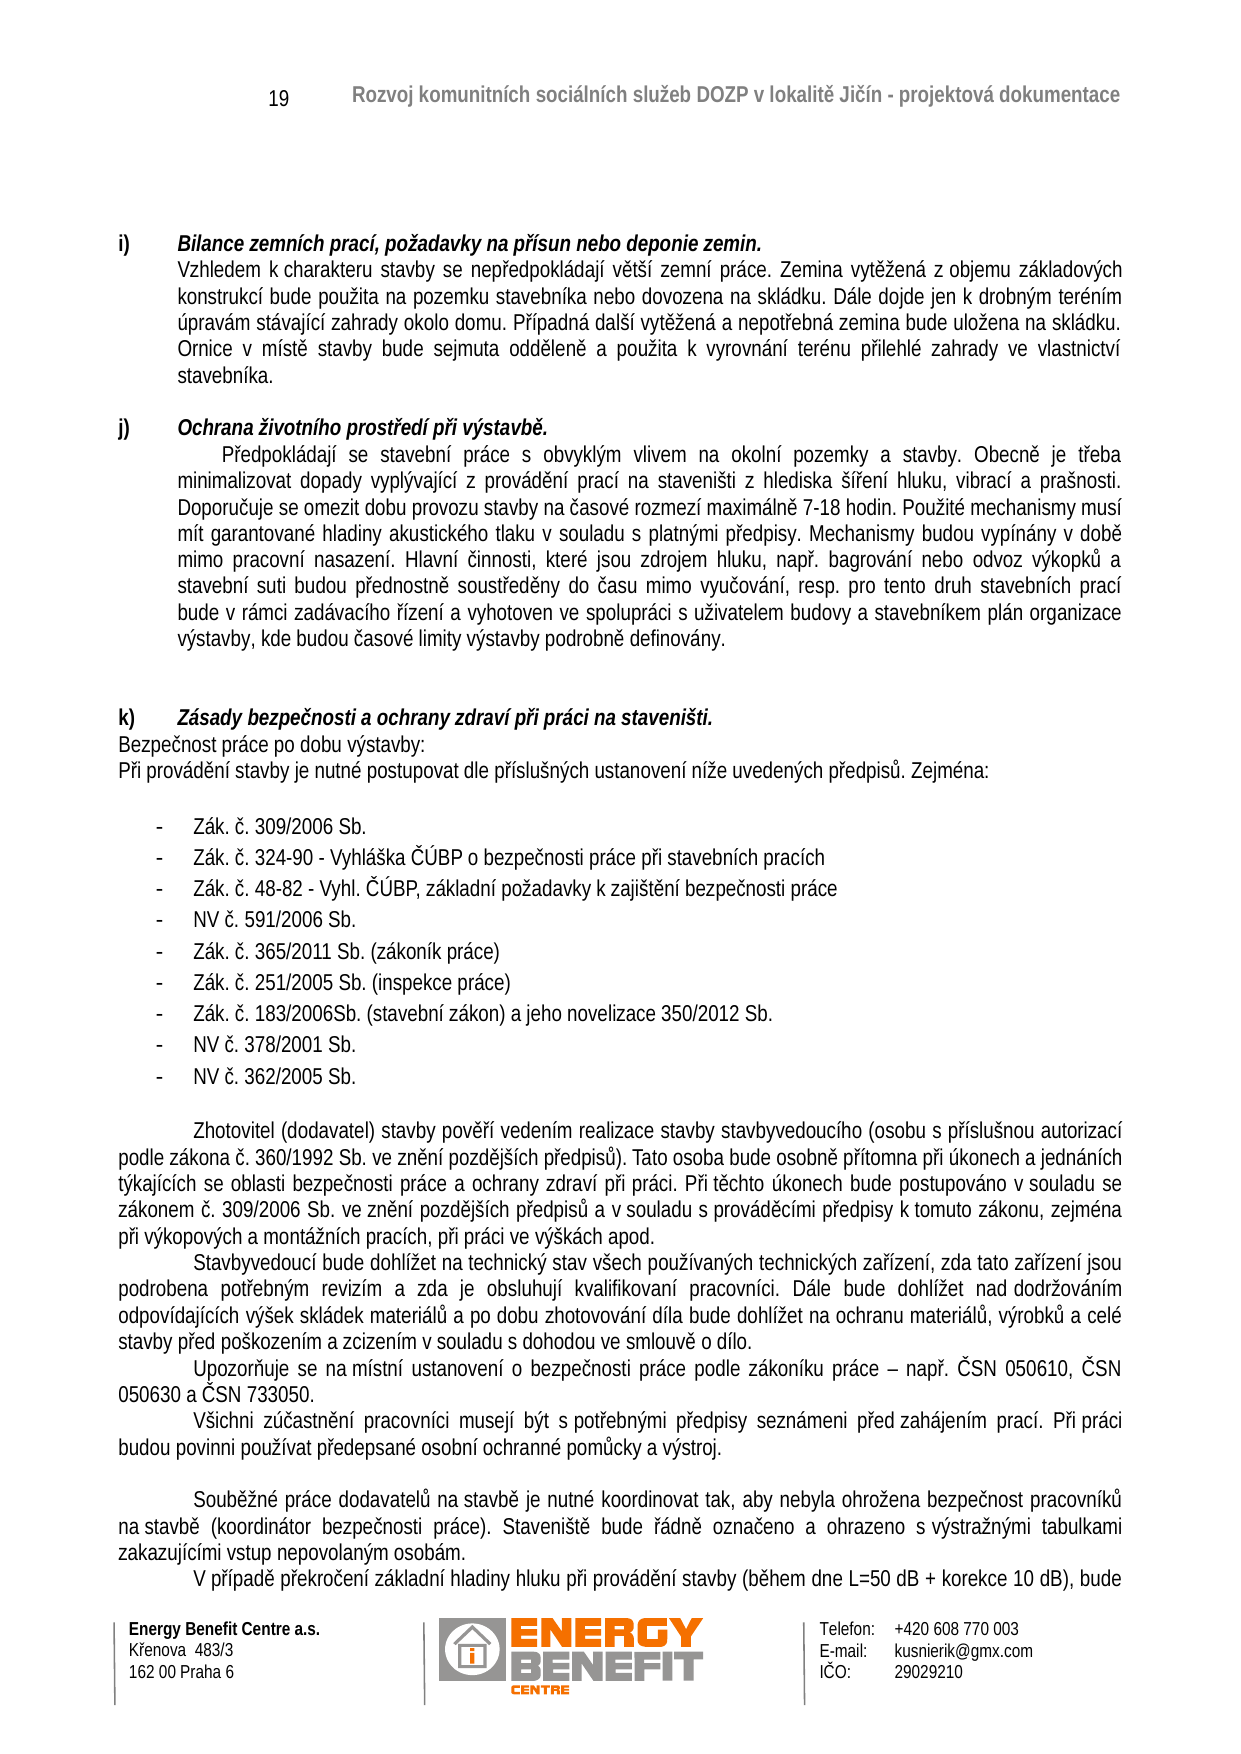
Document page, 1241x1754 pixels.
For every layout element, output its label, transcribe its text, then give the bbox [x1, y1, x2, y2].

text Při provádění stavby je nutné postupovat dle příslušných ustanovení níže uvedených předpisů. Zejména: [118, 757, 1122, 783]
text Stavbyvedoucí bude dohlížet na technický stav všech používaných technických zařízení, zda tato zařízení jsou podrobena potřebným revizím a zda je obsluhují kvalifikovaní pracovníci. Dále bude dohlížet nad dodržováním odpovídajících výšek skládek materiálů a po dobu zhotovování díla bude dohlížet na ochranu materiálů, výrobků a celé stavby před poškozením a zcizením v souladu s dohodou ve smlouvě o dílo. [118, 1249, 1122, 1354]
list NV č. 591/2006 Sb. [156, 903, 1122, 935]
text Všichni zúčastnění pracovníci musejí být s potřebnými předpisy seznámeni před zahájením prací. Při práci budou povinni používat předepsané osobní ochranné pomůcky a výstroj. [118, 1407, 1122, 1460]
list Bilance zemních prací, požadavky na přísun nebo deponie zemin. [118, 230, 1122, 256]
text Souběžné práce dodavatelů na stavbě je nutné koordinovat tak, aby nebyla ohrožena bezpečnost pracovníků na stavbě (koordinátor bezpečnosti práce). Staveniště bude řádně označeno a ohrazeno s výstražnými tabulkami zakazujícími vstup nepovolaným osobám. [118, 1486, 1122, 1565]
list NV č. 378/2001 Sb. [156, 1028, 1122, 1060]
list Zák. č. 183/2006Sb. (stavební zákon) a jeho novelizace 350/2012 Sb. [156, 997, 1122, 1028]
text Bezpečnost práce po dobu výstavby: [118, 731, 1122, 757]
list Zásady bezpečnosti a ochrany zdraví při práci na staveništi. [118, 704, 1122, 731]
list Zák. č. 365/2011 Sb. (zákoník práce) [156, 935, 1122, 966]
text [118, 1565, 1122, 1592]
list Ochrana životního prostředí při výstavbě. [118, 414, 1122, 441]
list NV č. 362/2005 Sb. [156, 1060, 1122, 1091]
list Zák. č. 309/2006 Sb. [156, 810, 1122, 841]
list Zák. č. 48-82 - Vyhl. ČÚBP, základní požadavky k zajištění bezpečnosti práce [156, 872, 1122, 903]
text Upozorňuje se na místní ustanovení o bezpečnosti práce podle zákoníku práce – např. ČSN 050610, ČSN 050630 a ČSN 733050. [118, 1354, 1122, 1407]
text Předpokládají se stavební práce s obvyklým vlivem na okolní pozemky a stavby. Obecně je třeba minimalizovat dopady vyplývající z provádění prací na staveništi z hlediska šíření hluku, vibrací a prašnosti. Doporučuje se omezit dobu provozu stavby na časové rozmezí maximálně 7-18 hodin. Použité mechanismy musí mít garantované hladiny akustického tlaku v souladu s platnými předpisy. Mechanismy budou vypínány v době mimo pracovní nasazení. Hlavní činnosti, které jsou zdrojem hluku, např. bagrování nebo odvoz výkopků a stavební suti budou přednostně soustředěny do času mimo vyučování, resp. pro tento druh stavebních prací bude v rámci zadávacího řízení a vyhotoven ve spolupráci s uživatelem budovy a stavebníkem plán organizace výstavby, kde budou časové limity výstavby podrobně definovány. [177, 441, 1122, 652]
list Zák. č. 251/2005 Sb. (inspekce práce) [156, 966, 1122, 997]
list Zák. č. 324-90 - Vyhláška ČÚBP o bezpečnosti práce při stavebních pracích [156, 841, 1122, 872]
text Vzhledem k charakteru stavby se nepředpokládají větší zemní práce. Zemina vytěžená z objemu základových konstrukcí bude použita na pozemku stavebníka nebo dovozena na skládku. Dále dojde jen k drobným teréním úpravám stávající zahrady okolo domu. Případná další vytěžená a nepotřebná zemina bude uložena na skládku. Ornice v místě stavby bude sejmuta odděleně a použita k vyrovnání terénu přilehlé zahrady ve vlastnictví stavebníka. [177, 256, 1122, 388]
text Zhotovitel (dodavatel) stavby pověří vedením realizace stavby stavbyvedoucího (osobu s příslušnou autorizací podle zákona č. 360/1992 Sb. ve znění pozdějších předpisů). Tato osoba bude osobně přítomna při úkonech a jednáních týkajících se oblasti bezpečnosti práce a ochrany zdraví při práci. Při těchto úkonech bude postupováno v souladu se zákonem č. 309/2006 Sb. ve znění pozdějších předpisů a v souladu s prováděcími předpisy k tomuto zákonu, zejména při výkopových a montážních pracích, při práci ve výškách apod. [118, 1117, 1122, 1249]
